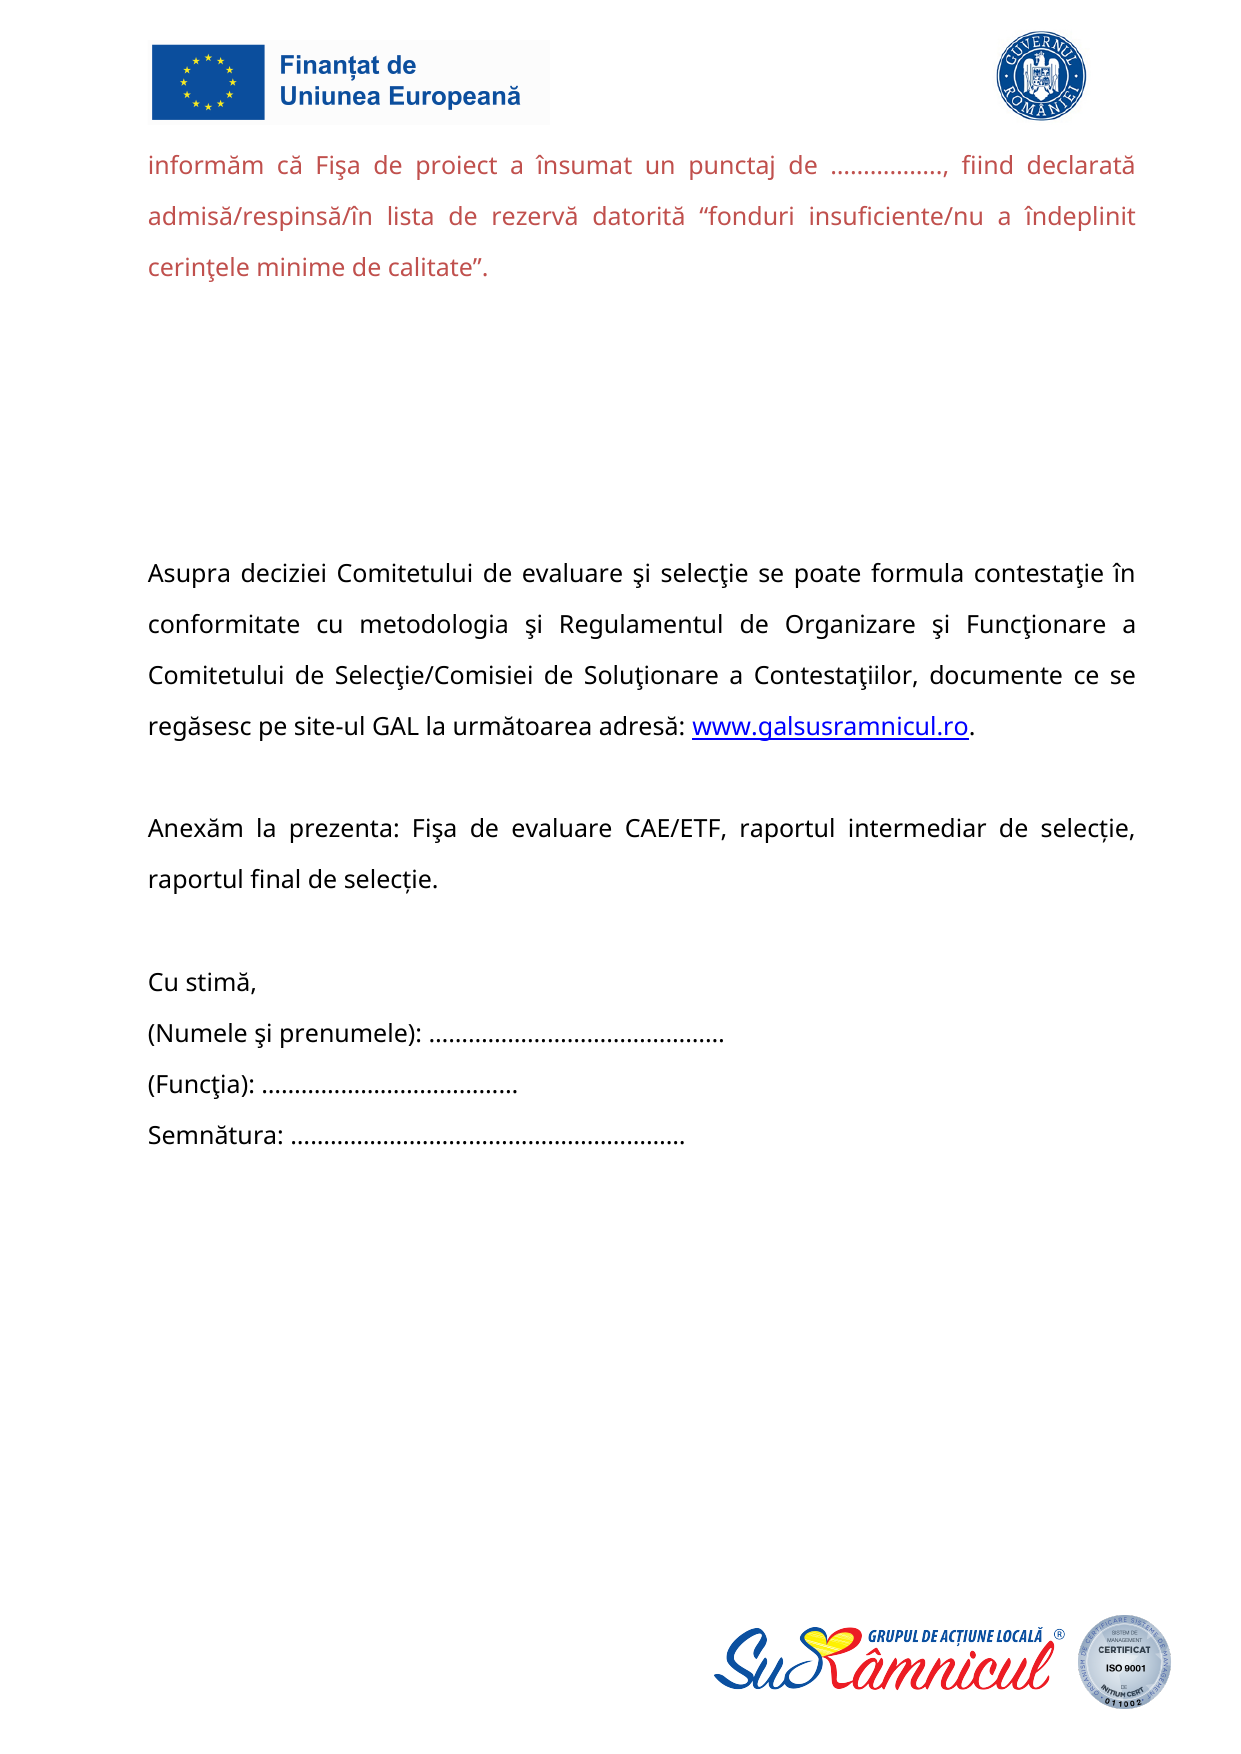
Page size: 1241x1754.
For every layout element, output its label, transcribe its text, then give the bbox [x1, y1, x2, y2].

text Semnătura: …………………………………………………… [148, 1117, 1137, 1151]
picture [992, 25, 1093, 125]
text (Numele şi prenumele): ……………………………………… [148, 1015, 1137, 1049]
picture [700, 1609, 1068, 1708]
text Anexăm la prezenta: Fişa de evaluare CAE/ETF, raportul intermediar de selecție, raportul final de selecție. [148, 811, 1137, 896]
text Asupra deciziei Comitetului de evaluare şi selecţie se poate formula contestaţie în conformitate cu metodologia şi Regulamentul de Organizare şi Funcţionare a Comitetului de Selecţie/Comisiei de Soluţionare a Contestaţiilor, documente ce se regăsesc pe site-ul GAL la următoarea adresă: www.galsusramnicul.ro. [148, 556, 1137, 743]
text (Funcţia): ………………………………… [148, 1066, 1137, 1100]
text Cu stimă, [148, 964, 1137, 998]
picture [1075, 1613, 1175, 1713]
picture [147, 40, 550, 125]
